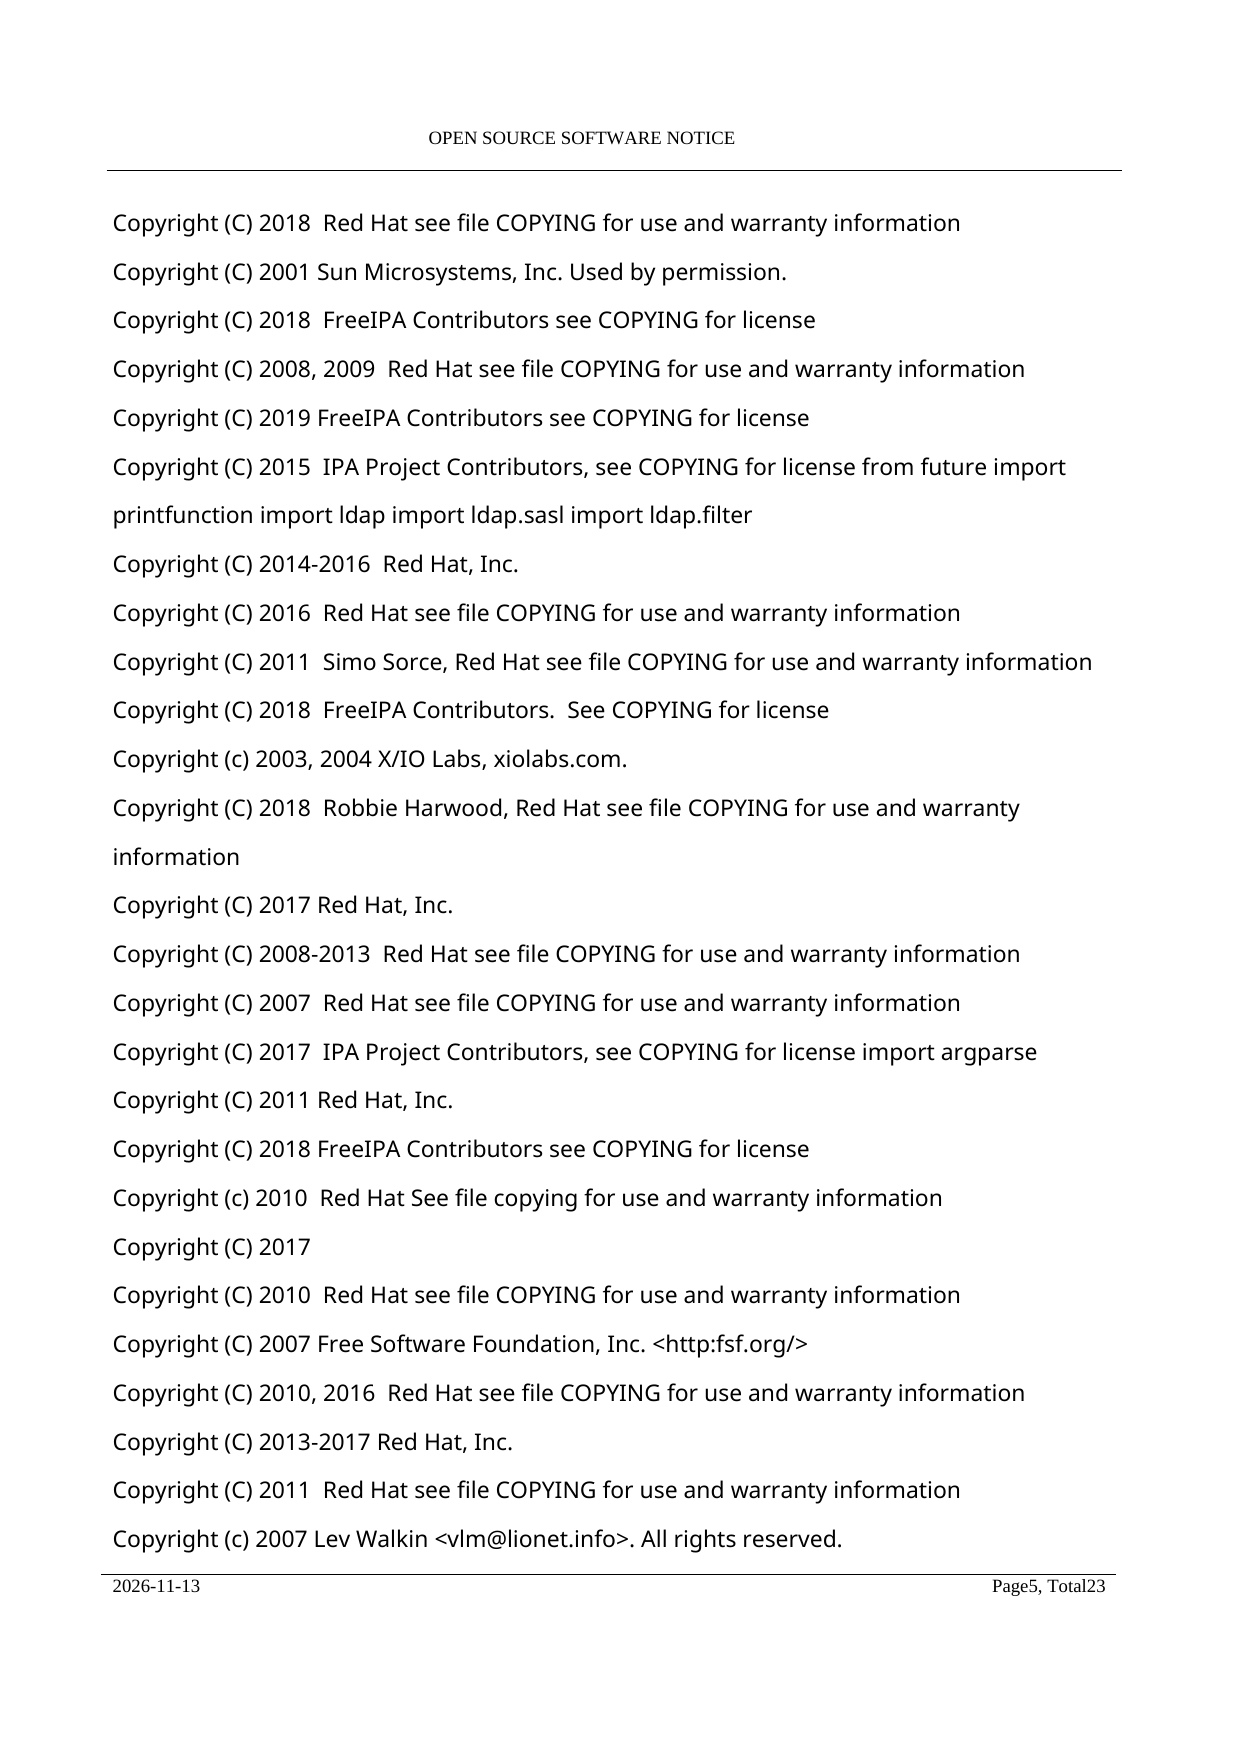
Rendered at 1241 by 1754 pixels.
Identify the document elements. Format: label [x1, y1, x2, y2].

text [112, 206, 1128, 1555]
